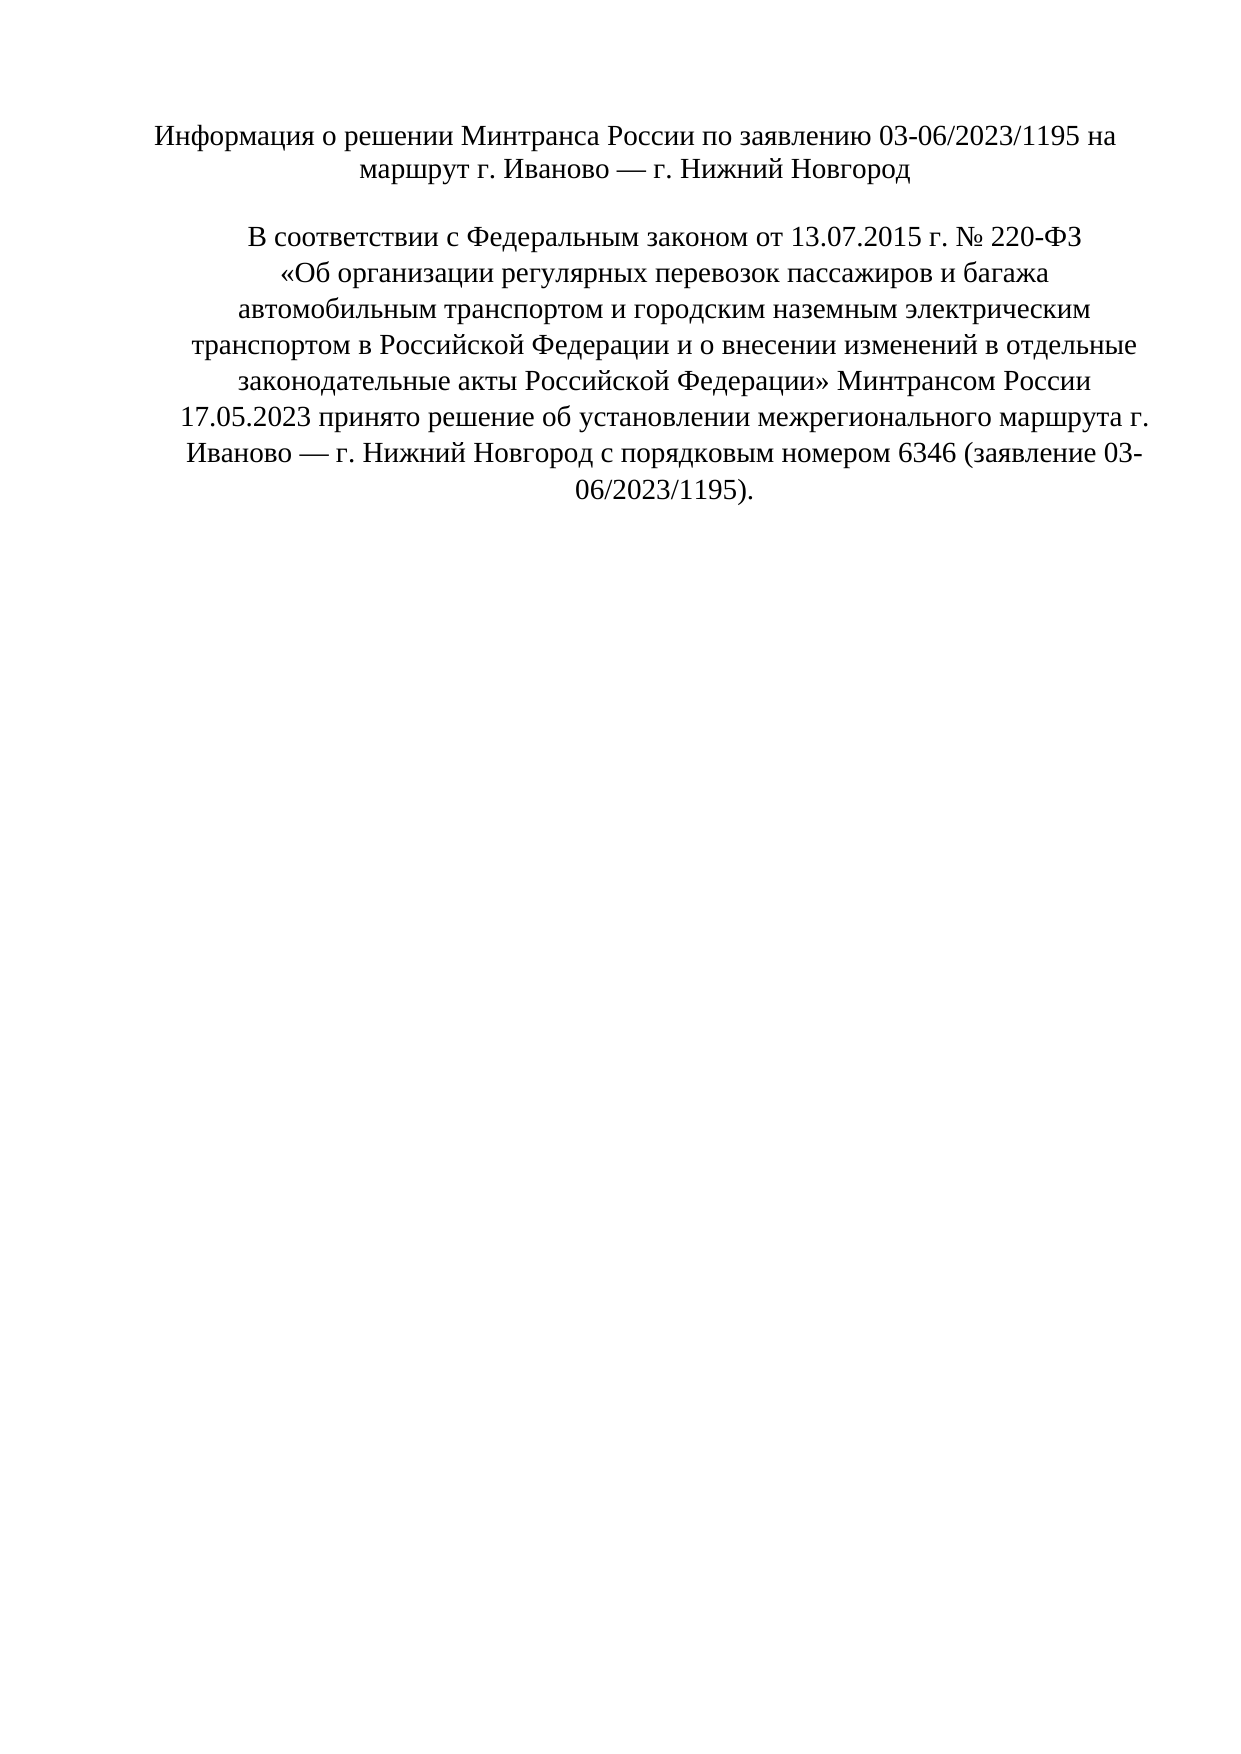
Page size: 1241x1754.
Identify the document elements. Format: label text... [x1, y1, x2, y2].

text Информация о решении Минтранса России по заявлению 03-06/2023/1195 на маршрут г. Иваново — г. Нижний Новгород [118, 118, 1152, 185]
text В соответствии с Федеральным законом от 13.07.2015 г. № 220-ФЗ «Об организации регулярных перевозок пассажиров и багажа автомобильным транспортом и городским наземным электрическим транспортом в Российской Федерации и о внесении изменений в отдельные законодательные акты Российской Федерации» Минтрансом России 17.05.2023 принято решение об установлении межрегионального маршрута г. Иваново — г. Нижний Новгород с порядковым номером 6346 (заявление 03-06/2023/1195). [177, 219, 1152, 505]
